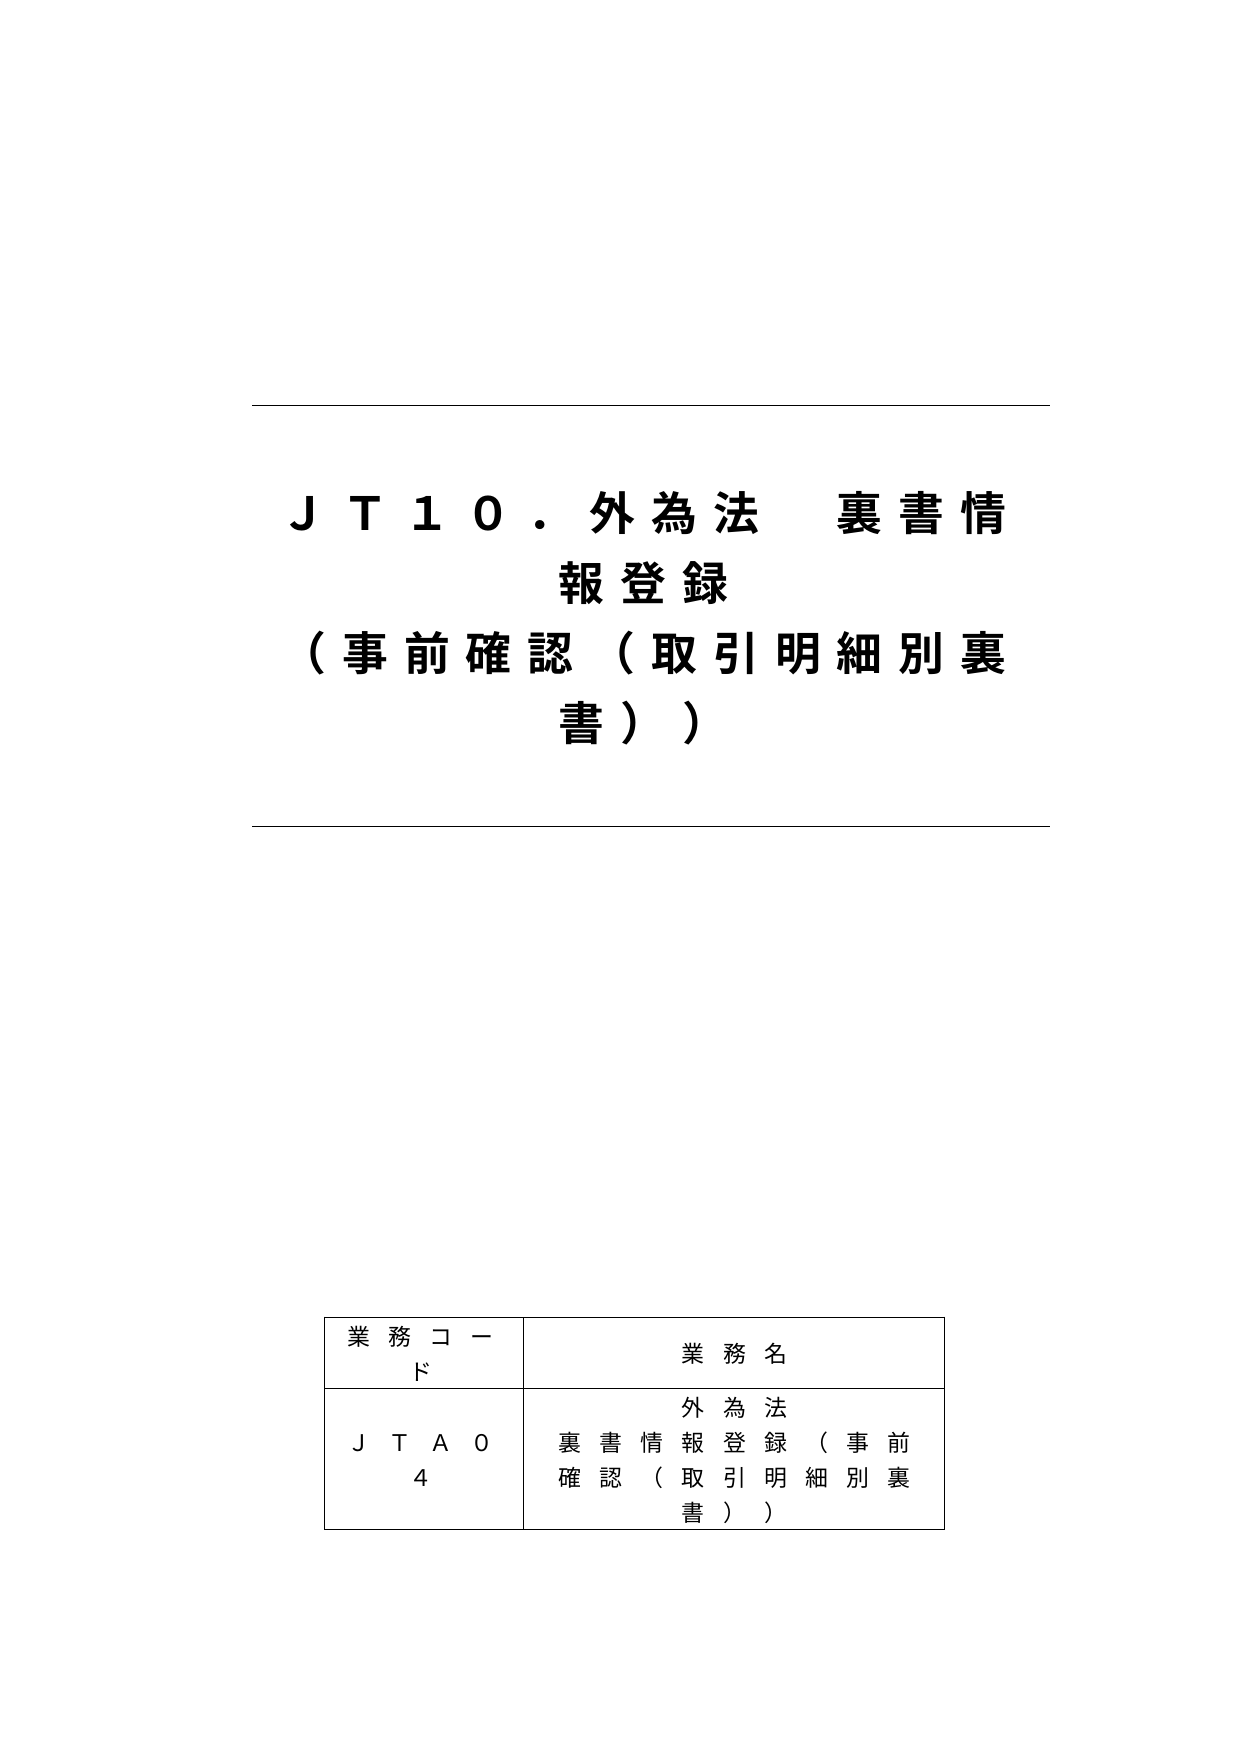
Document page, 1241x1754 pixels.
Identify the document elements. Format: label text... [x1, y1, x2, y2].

table_cell ＪＴＡ０４ [325, 1389, 523, 1529]
table_cell 外為法 裏書情報登録（事前確認（取引明細別裏書）） [524, 1389, 944, 1529]
table_header 業務名 [524, 1318, 944, 1388]
table_header ＪＴ１０．外為法 裏書情報登録 （事前確認（取引明細別裏書）） [252, 406, 1049, 826]
table_header 業務コード [325, 1318, 523, 1388]
